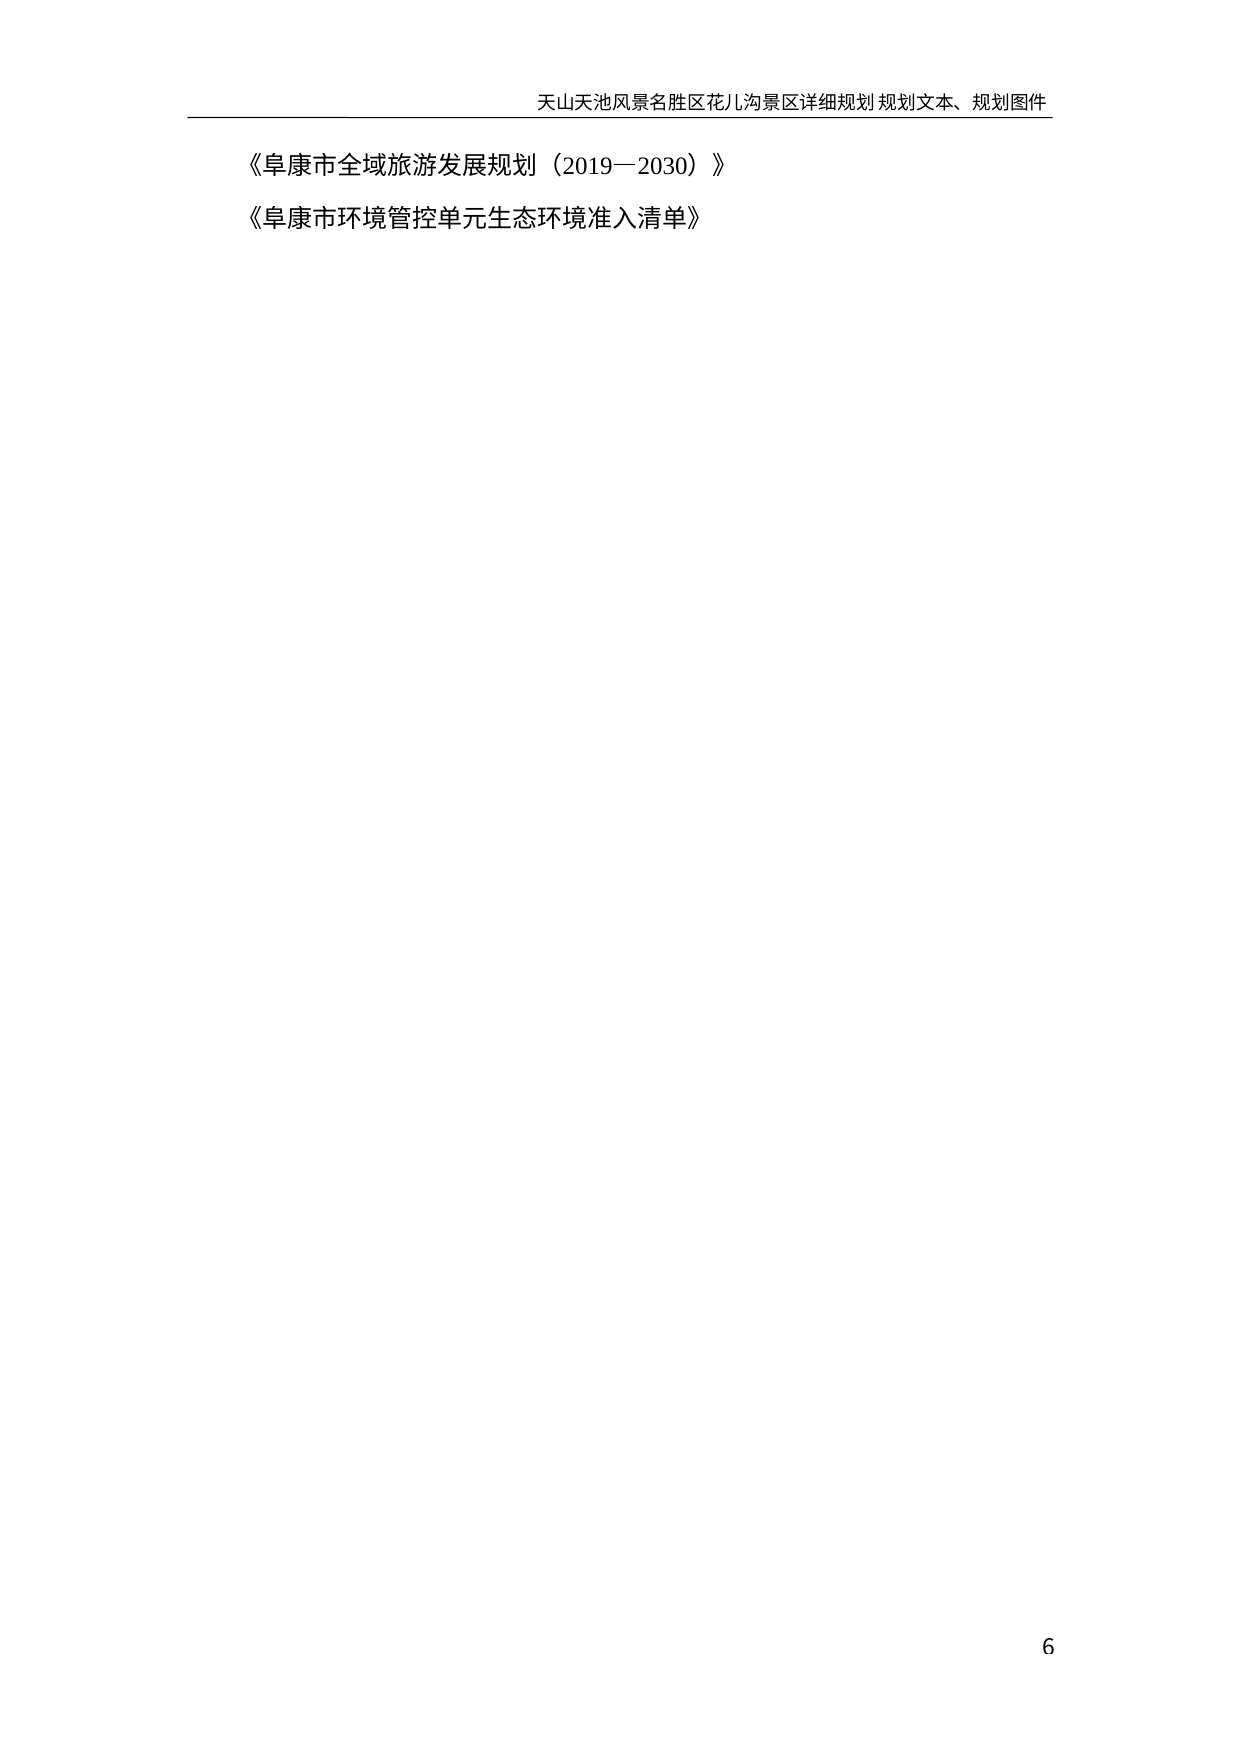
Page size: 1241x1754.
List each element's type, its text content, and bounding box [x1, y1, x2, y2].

text 《阜康市环境管控单元生态环境准入清单》 [237, 199, 1113, 235]
text 《阜康市全域旅游发展规划（2019—2030）》 [237, 146, 1113, 182]
